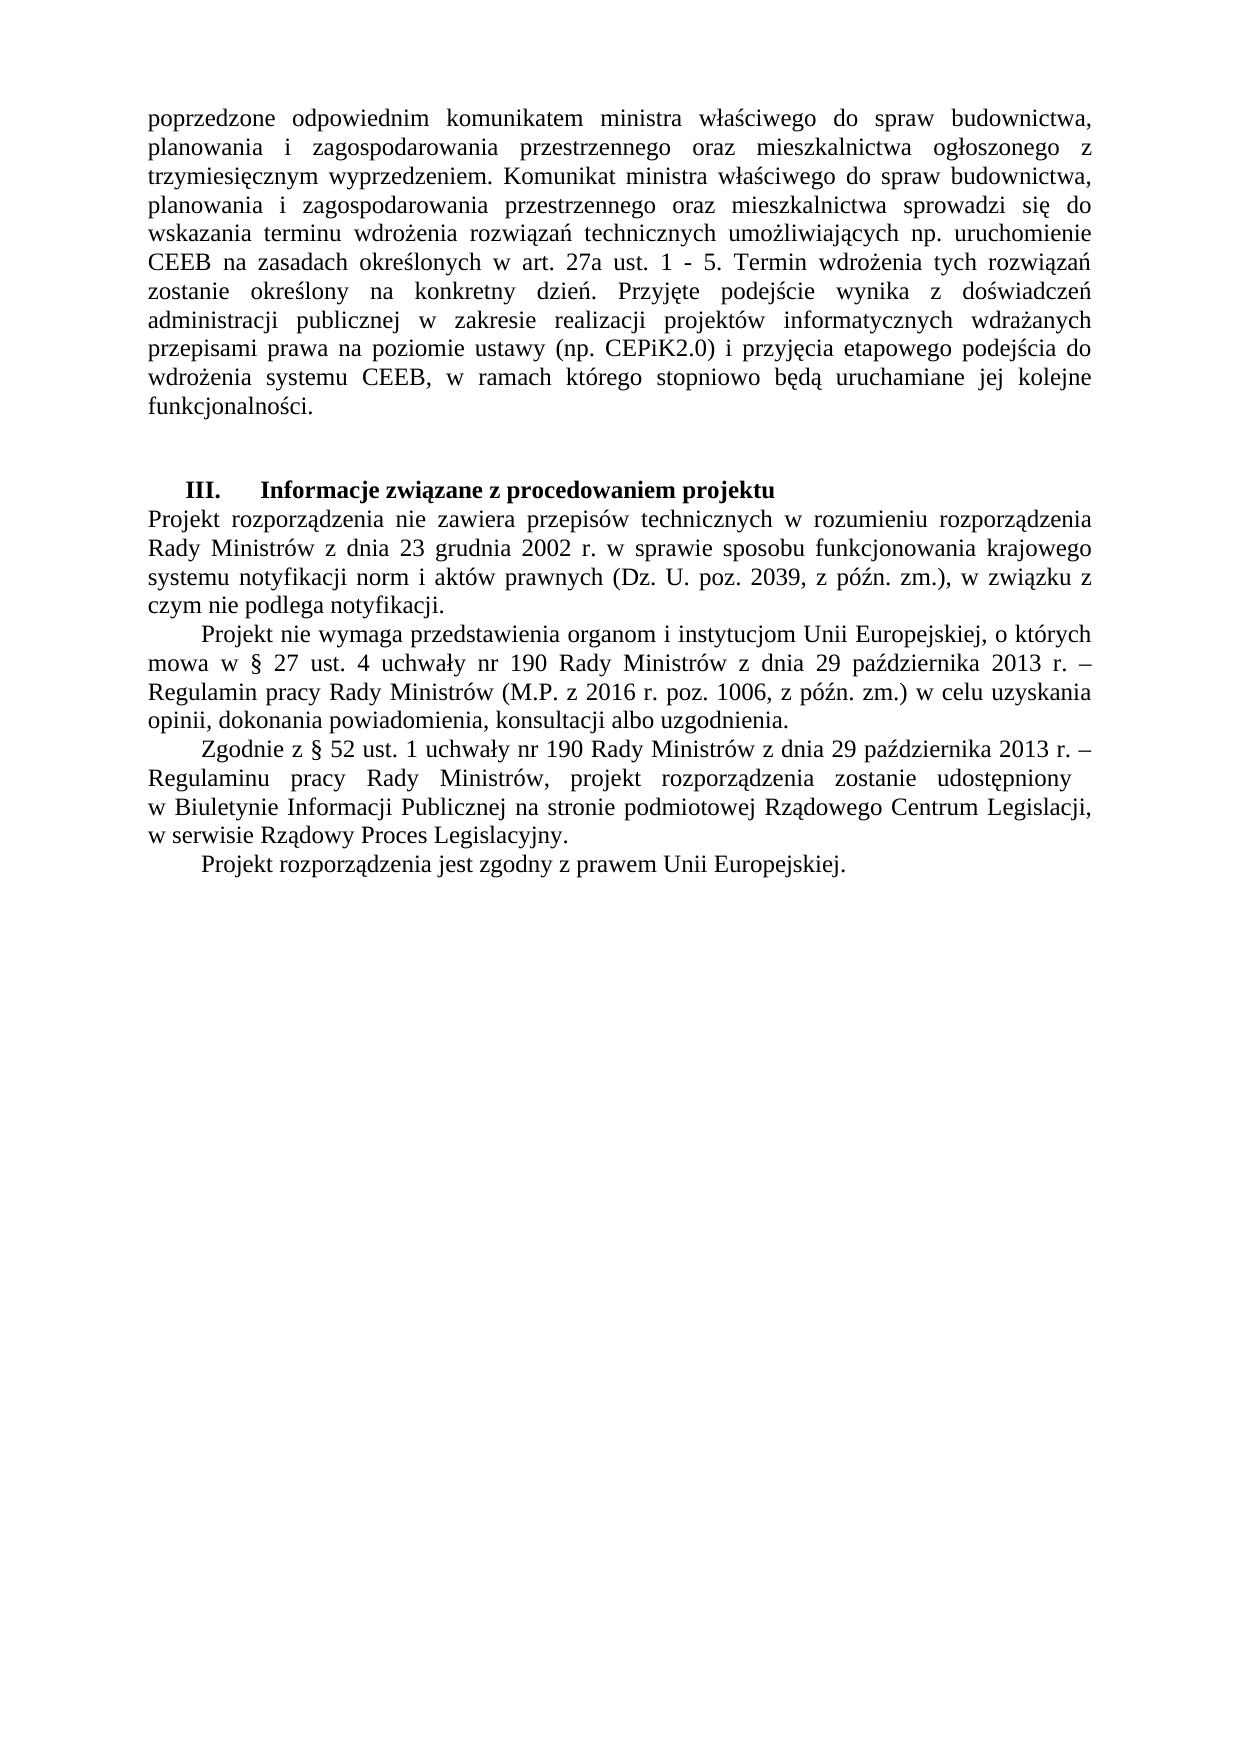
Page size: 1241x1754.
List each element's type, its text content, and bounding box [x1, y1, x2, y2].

list Informacje związane z procedowaniem projektu [185, 475, 1093, 504]
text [148, 103, 1093, 420]
text Projekt rozporządzenia jest zgodny z prawem Unii Europejskiej. [148, 849, 1093, 878]
text Projekt nie wymaga przedstawienia organom i instytucjom Unii Europejskiej, o których mowa w § 27 ust. 4 uchwały nr 190 Rady Ministrów z dnia 29 października 2013 r. – Regulamin pracy Rady Ministrów (M.P. z 2016 r. poz. 1006, z późn. zm.) w celu uzyskania opinii, dokonania powiadomienia, konsultacji albo uzgodnienia. [148, 619, 1093, 734]
text Zgodnie z § 52 ust. 1 uchwały nr 190 Rady Ministrów z dnia 29 października 2013 r. – Regulaminu pracy Rady Ministrów, projekt rozporządzenia zostanie udostępniony w Biuletynie Informacji Publicznej na stronie podmiotowej Rządowego Centrum Legislacji, w serwisie Rządowy Proces Legislacyjny. [148, 734, 1093, 849]
text Projekt rozporządzenia nie zawiera przepisów technicznych w rozumieniu rozporządzenia Rady Ministrów z dnia 23 grudnia 2002 r. w sprawie sposobu funkcjonowania krajowego systemu notyfikacji norm i aktów prawnych (Dz. U. poz. 2039, z późn. zm.), w związku z czym nie podlega notyfikacji. [148, 504, 1093, 619]
